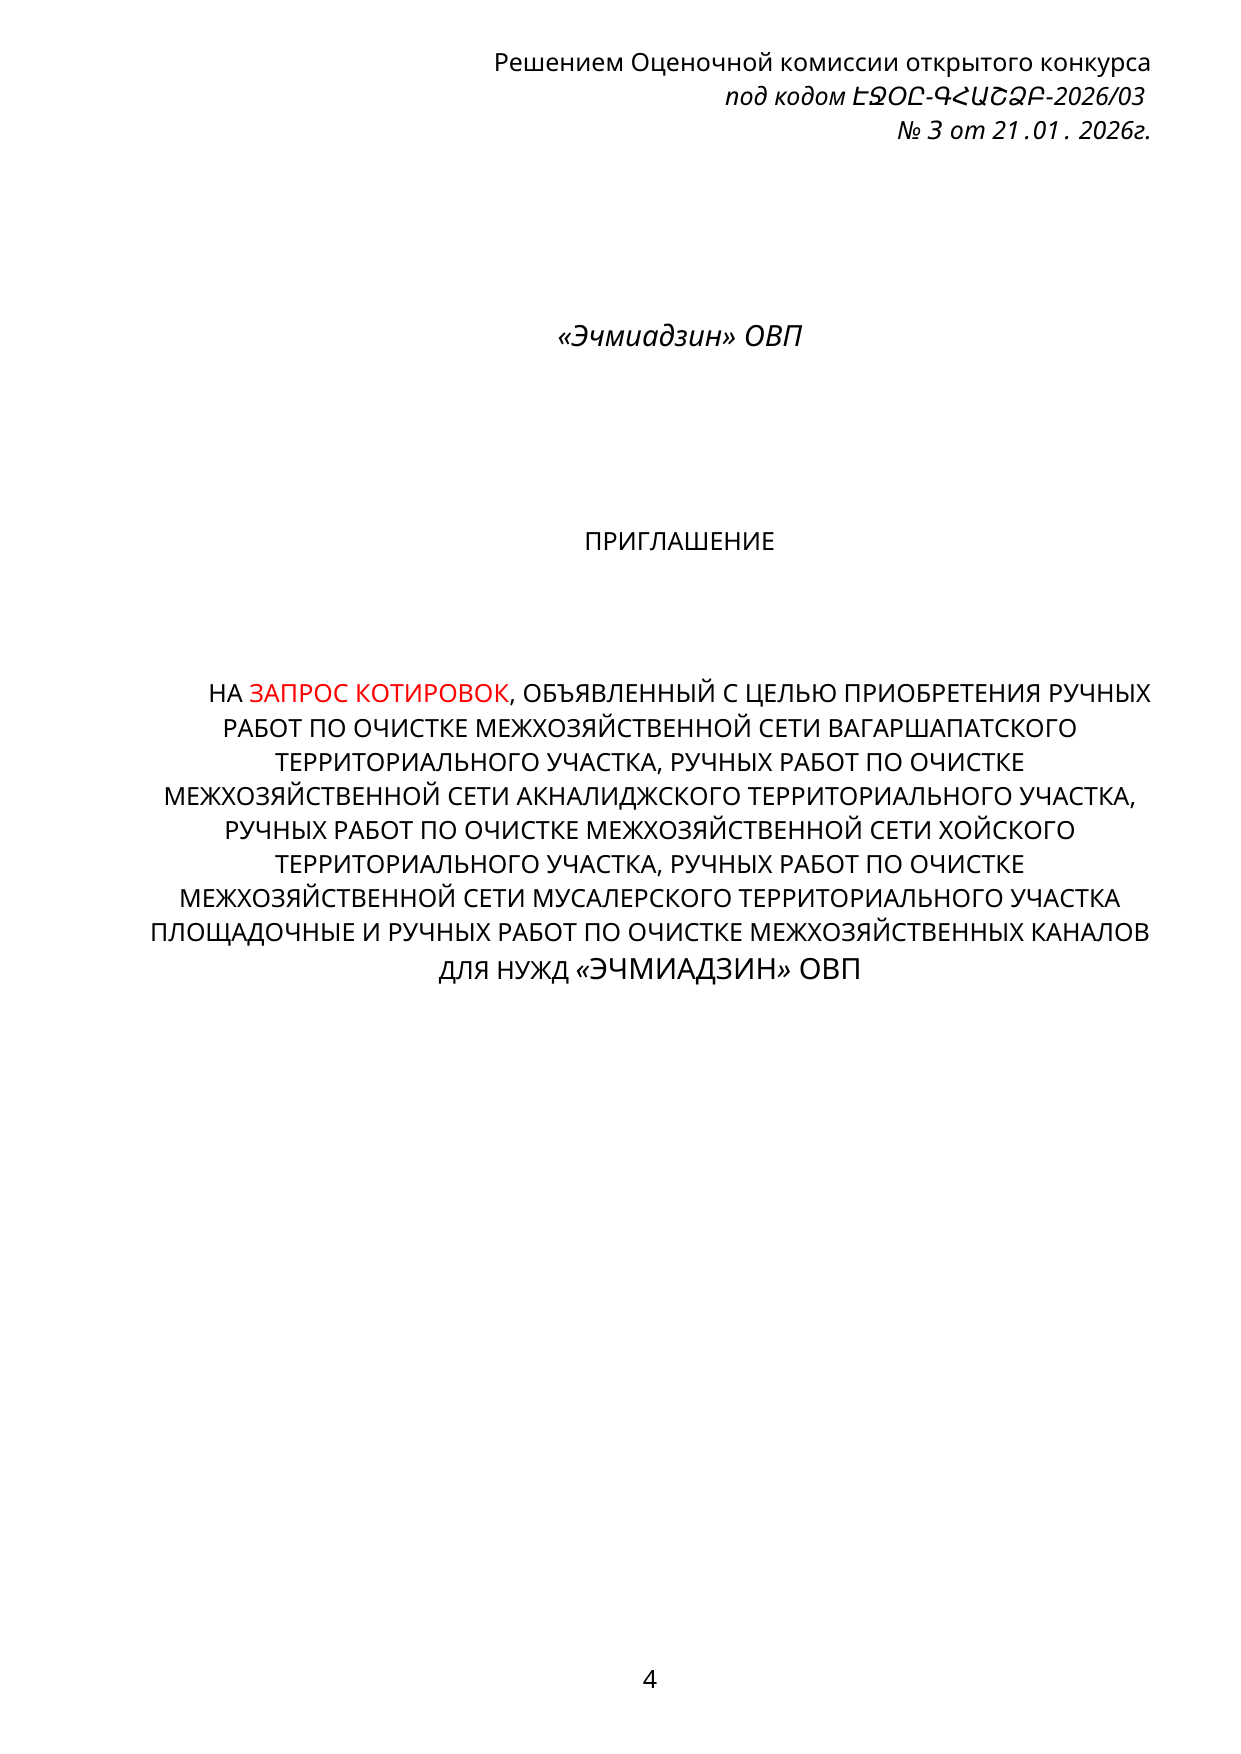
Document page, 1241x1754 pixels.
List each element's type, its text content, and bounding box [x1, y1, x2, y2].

text НА ЗАПРОС КОТИРОВОК, ОБЪЯВЛЕННЫЙ С ЦЕЛЬЮ ПРИОБРЕТЕНИЯ РУЧНЫX РАБОТ ПО ОЧИСТКЕ МЕЖХОЗЯЙСТВЕННОЙ СЕТИ ВАГАРШАПАТСКОГО ТЕРРИТОРИАЛЬНОГО УЧАСТКА, РУЧНЫX РАБОТ ПО ОЧИСТКЕ МЕЖХОЗЯЙСТВЕННОЙ СЕТИ АКНАЛИДЖСКОГО ТЕРРИТОРИАЛЬНОГО УЧАСТКА, РУЧНЫX РАБОТ ПО ОЧИСТКЕ МЕЖХОЗЯЙСТВЕННОЙ СЕТИ ХОЙСКОГО ТЕРРИТОРИАЛЬНОГО УЧАСТКА, РУЧНЫX РАБОТ ПО ОЧИСТКЕ МЕЖХОЗЯЙСТВЕННОЙ СЕТИ МУСАЛЕРСКОГО ТЕРРИТОРИАЛЬНОГО УЧАСТКА ПЛОЩАДОЧНЫЕ И РУЧНЫX РАБОТ ПО ОЧИСТКЕ МЕЖХОЗЯЙСТВЕННЫХ КАНАЛОВ ДЛЯ НУЖД «ЭЧМИАДЗИН» ОВП [148, 676, 1152, 988]
text ПРИГЛАШЕНИЕ [148, 524, 1152, 558]
text «Эчмиадзин» ОВП [148, 315, 1152, 355]
text Решением Оценочной комиссии открытого конкурса под кодом ԷՋՕԸ-ԳՀԱՇՁԲ-2026/03 № 3 от 21․01․ 2026г. [148, 44, 1152, 147]
